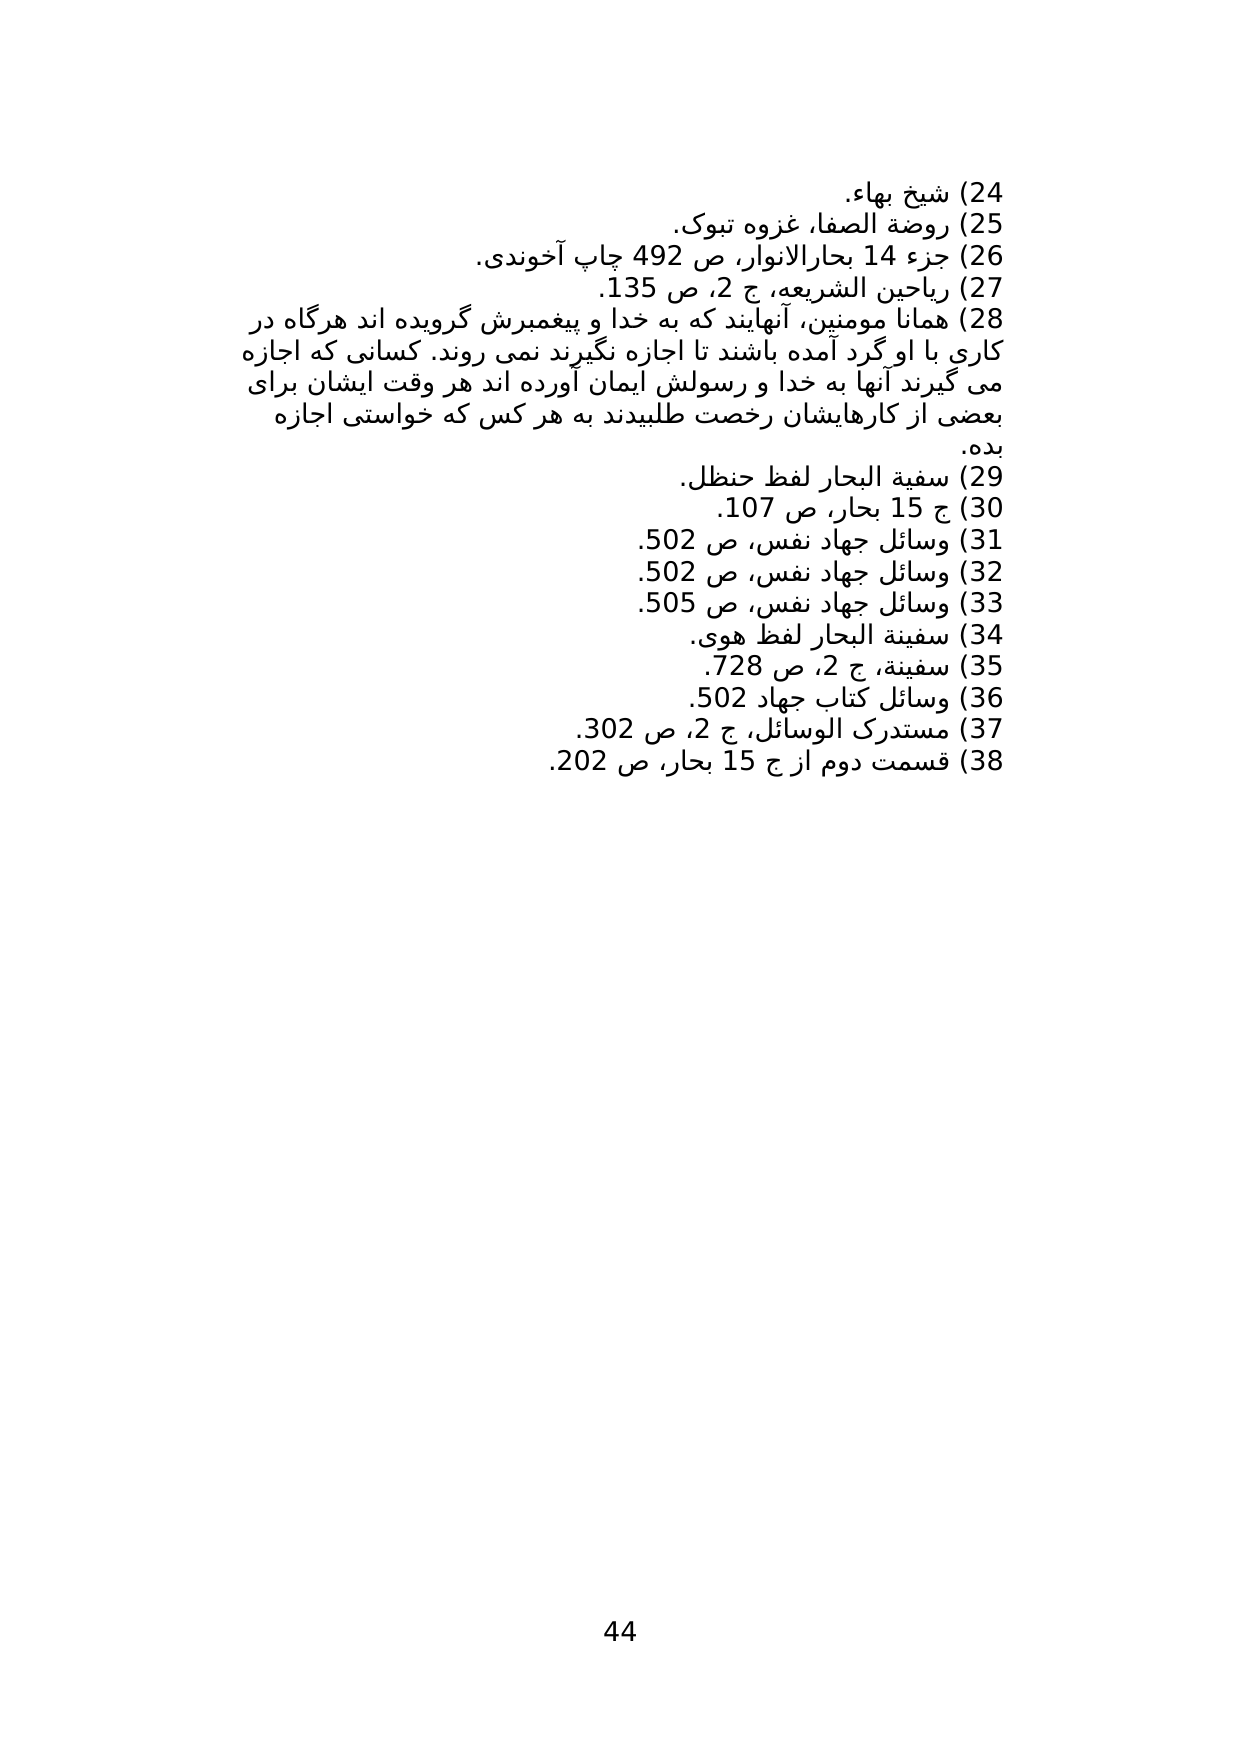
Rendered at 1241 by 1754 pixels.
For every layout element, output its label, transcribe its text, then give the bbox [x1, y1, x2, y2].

text 37) مستدرک الوسائل، ج 2، ص 302. [236, 714, 1004, 745]
text 30) ج 15 بحار، ص 107. [236, 493, 1004, 524]
text 26) جزء 14 بحارالانوار، ص 492 چاپ آخوندی. [236, 240, 1004, 272]
text 33) وسائل جهاد نفس، ص 505. [236, 587, 1004, 619]
text 36) وسائل کتاب جهاد 502. [236, 682, 1004, 714]
text 29) سفیة البحار لفظ حنظل. [236, 461, 1004, 493]
text 32) وسائل جهاد نفس، ص 502. [236, 556, 1004, 587]
text 38) قسمت دوم از ج 15 بحار، ص 202. [236, 745, 1004, 777]
text 24) شیخ بهاء. [236, 177, 1004, 209]
text 35) سفینة، ج 2، ص 728. [236, 651, 1004, 682]
text 25) روضة الصفا، غزوه تبوک. [236, 209, 1004, 240]
text 34) سفینة البحار لفظ هوی. [236, 619, 1004, 651]
text 31) وسائل جهاد نفس، ص 502. [236, 524, 1004, 556]
text 28) همانا مومنین، آنهایند که به خدا و پیغمبرش گرویده اند هرگاه در کاری با او گرد آمده باشند تا اجازه نگیرند نمی روند. کسانی که اجازه می گیرند آنها به خدا و رسولش ایمان آورده اند هر وقت ایشان برای بعضی از کارهایشان رخصت طلبیدند به هر کس که خواستی اجازه بده. [236, 303, 1004, 461]
text 27) ریاحین الشریعه، ج 2، ص 135. [236, 272, 1004, 303]
